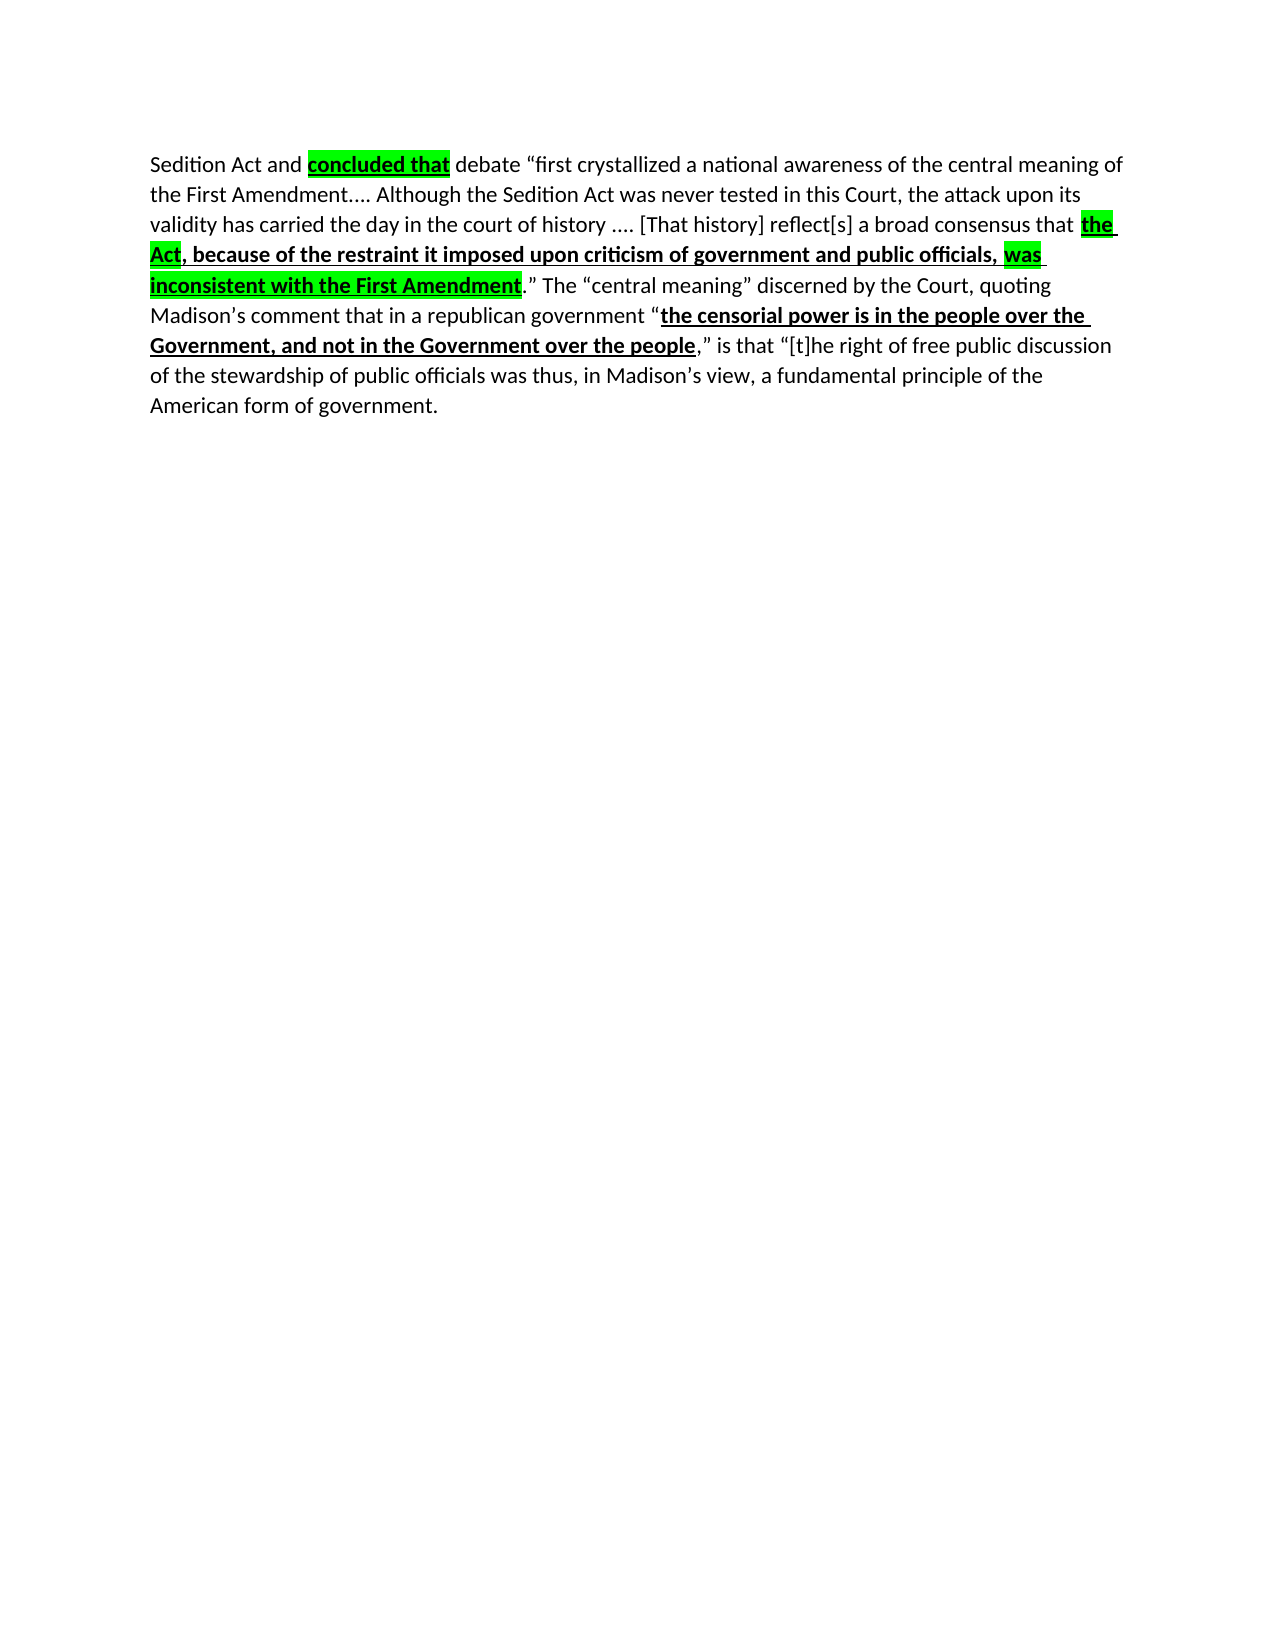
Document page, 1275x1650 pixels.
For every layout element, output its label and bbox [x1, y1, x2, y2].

text [150, 150, 1125, 420]
